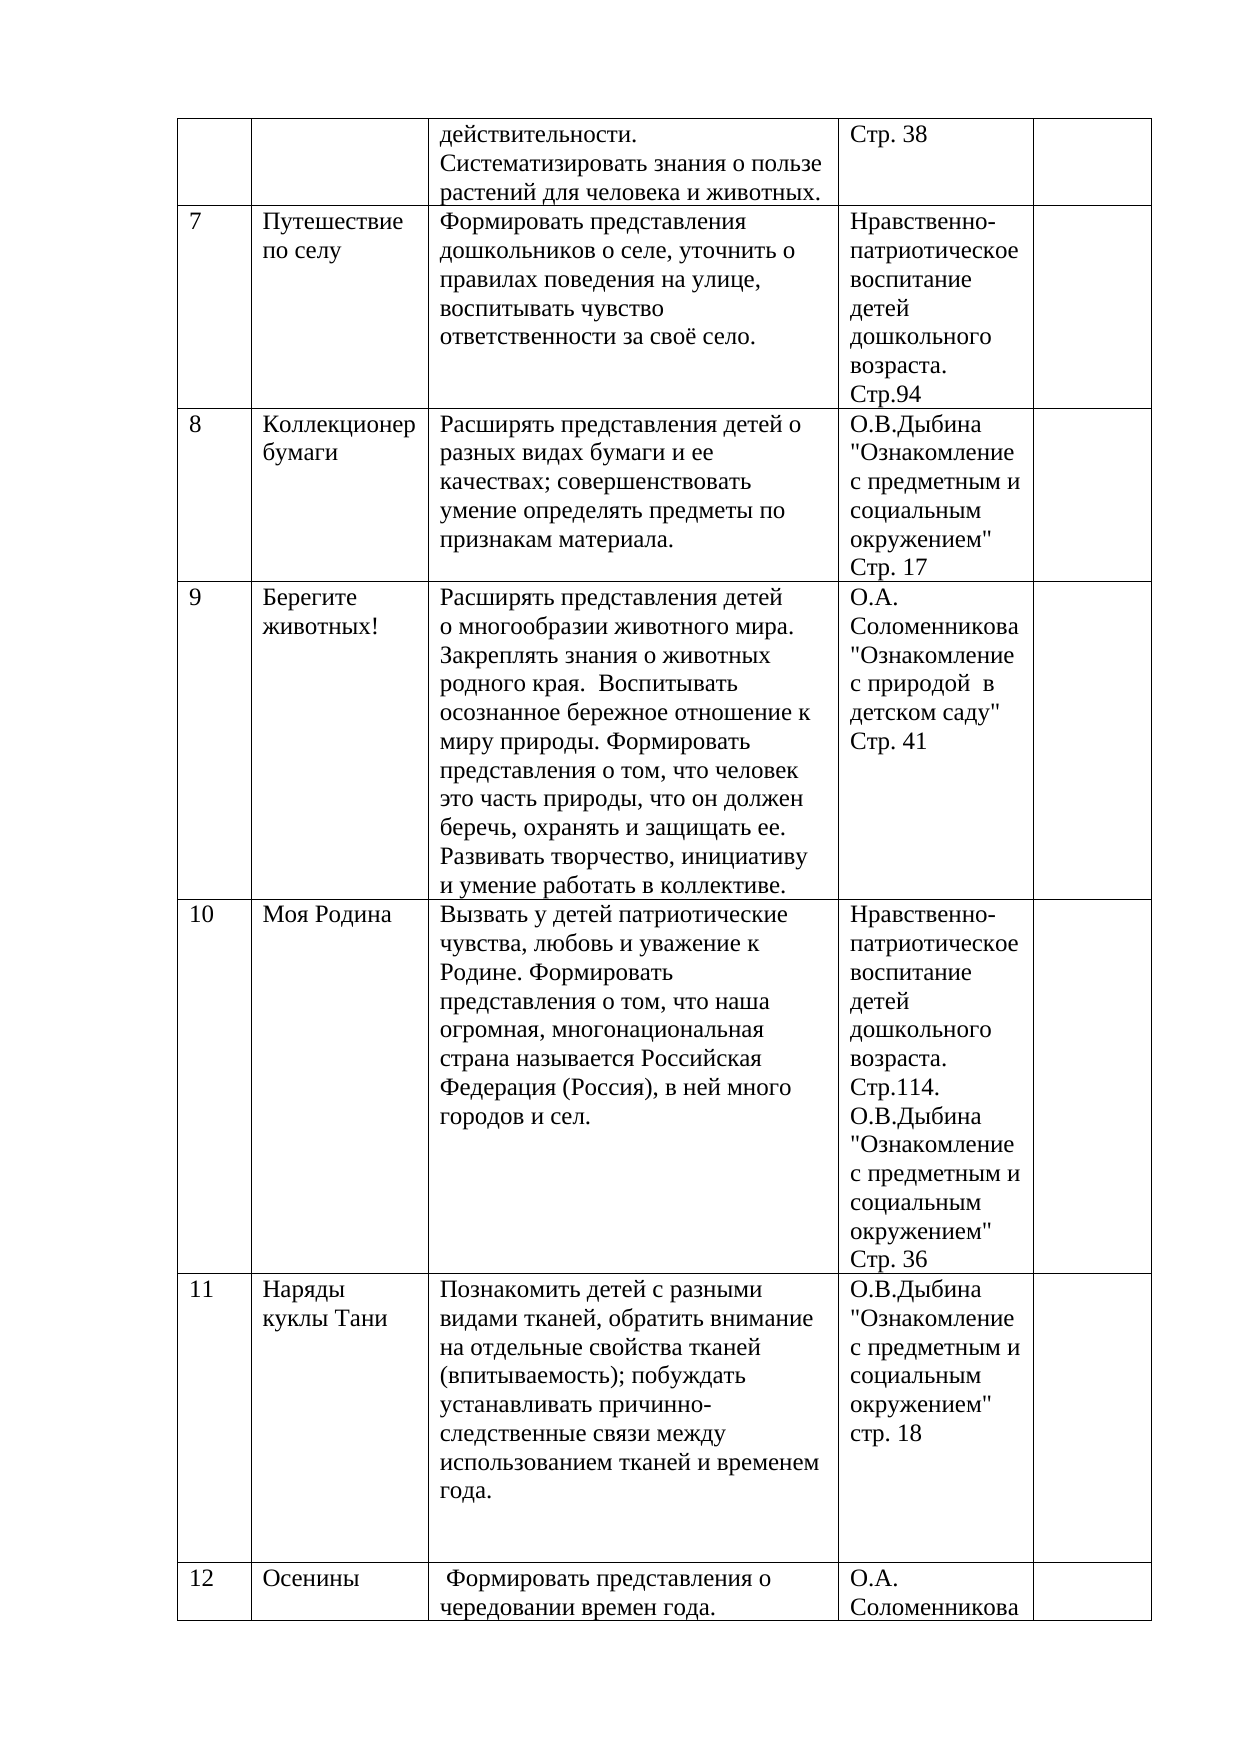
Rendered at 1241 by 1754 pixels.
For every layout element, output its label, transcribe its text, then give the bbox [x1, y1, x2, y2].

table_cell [839, 1563, 1033, 1620]
table_cell 8 [178, 409, 251, 581]
table_cell Вызвать у детей патриотические чувства, любовь и уважение к Родине. Формировать представления о том, что наша огромная, многонациональная страна называется Российская Федерация (Россия), в ней много городов и сел. [429, 900, 838, 1273]
table_cell Путешествие по селу [252, 206, 428, 408]
table_cell 10 [178, 900, 251, 1273]
table_cell О.В.Дыбина "Ознакомление с предметным и социальным окружением" Стр. 17 [839, 409, 1033, 581]
table_cell Берегите животных! [252, 582, 428, 898]
table_cell [1034, 1274, 1151, 1562]
table_cell 7 [178, 206, 251, 408]
table_cell 12 [178, 1563, 251, 1620]
table_cell [1034, 582, 1151, 898]
table_cell [1034, 206, 1151, 408]
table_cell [839, 119, 1033, 205]
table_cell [429, 119, 838, 205]
table_cell 9 [178, 582, 251, 898]
table_cell О.В.Дыбина "Ознакомление с предметным и социальным окружением" стр. 18 [839, 1274, 1033, 1562]
table_cell Формировать представления дошкольников о селе, уточнить о правилах поведения на улице, воспитывать чувство ответственности за своё село. [429, 206, 838, 408]
table_cell Расширять представления детей о многообразии животного мира. Закреплять знания о животных родного края. Воспитывать осознанное бережное отношение к миру природы. Формировать представления о том, что человек это часть природы, что он должен беречь, охранять и защищать ее. Развивать творчество, инициативу и умение работать в коллективе. [429, 582, 838, 898]
table_cell Расширять представления детей о разных видах бумаги и ее качествах; совершенствовать умение определять предметы по признакам материала. [429, 409, 838, 581]
table_cell Наряды куклы Тани [252, 1274, 428, 1562]
table_cell О.А. Соломенникова "Ознакомление с природой в детском саду" Стр. 41 [839, 582, 1033, 898]
table_cell Познакомить детей с разными видами тканей, обратить внимание на отдельные свойства тканей (впитываемость); побуждать устанавливать причинно-следственные связи между использованием тканей и временем года. [429, 1274, 838, 1562]
table_cell [1034, 900, 1151, 1273]
table_cell Нравственно-патриотическое воспитание детей дошкольного возраста. Стр.114. О.В.Дыбина "Ознакомление с предметным и социальным окружением" Стр. 36 [839, 900, 1033, 1273]
table_cell Моя Родина [252, 900, 428, 1273]
table_cell 6 [178, 119, 251, 205]
table_cell [1034, 119, 1151, 205]
table_cell [1034, 1563, 1151, 1620]
table_cell Коллекционер бумаги [252, 409, 428, 581]
table_cell [1034, 409, 1151, 581]
table_cell Нравственно-патриотическое воспитание детей дошкольного возраста. Стр.94 [839, 206, 1033, 408]
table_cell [429, 1563, 838, 1620]
table_cell Осенины [252, 1563, 428, 1620]
table_cell 11 [178, 1274, 251, 1562]
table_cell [252, 119, 428, 205]
